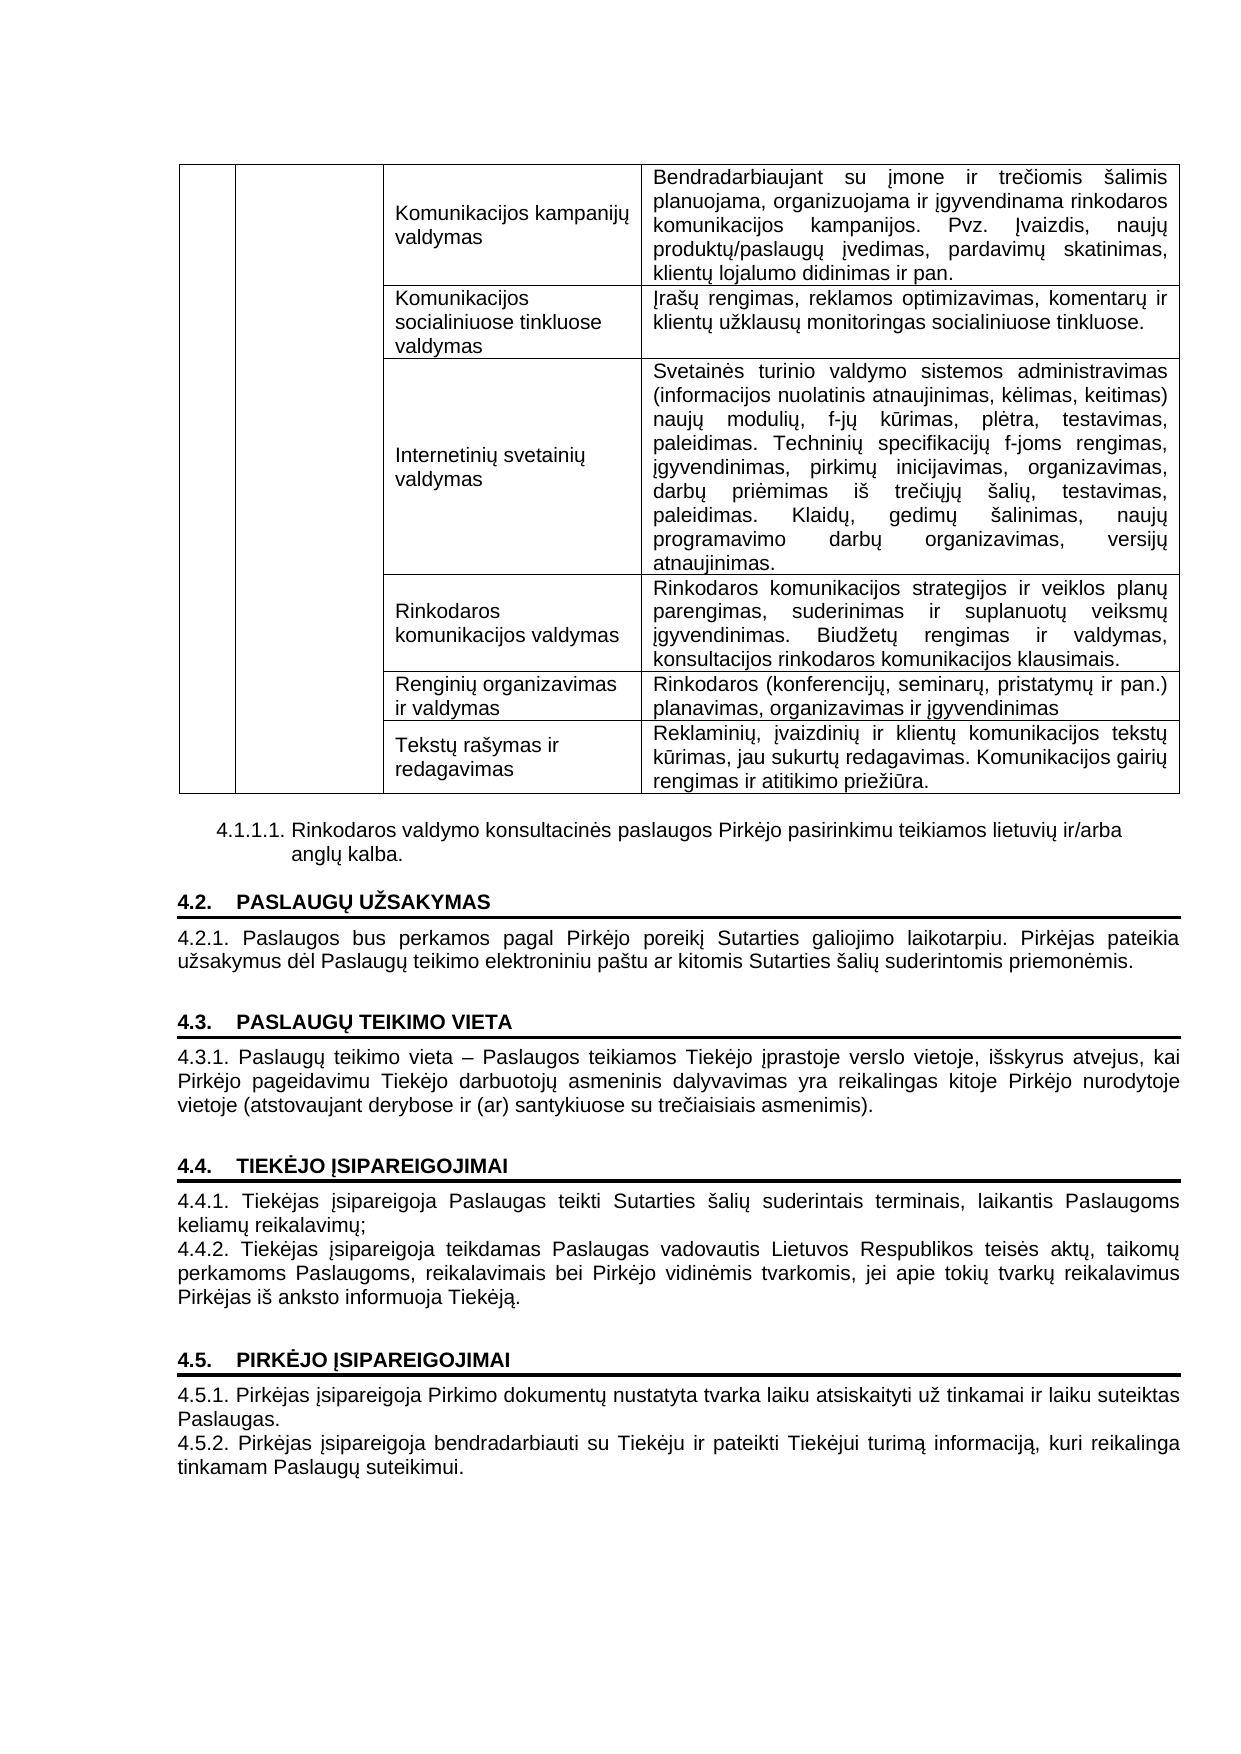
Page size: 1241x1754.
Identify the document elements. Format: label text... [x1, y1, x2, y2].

list TIEKĖJO ĮSIPAREIGOJIMAI [177, 1153, 1181, 1179]
list 4.3.1. Paslaugų teikimo vieta – Paslaugos teikiamos Tiekėjo įprastoje verslo vietoje, išskyrus atvejus, kai Pirkėjo pageidavimu Tiekėjo darbuotojų asmeninis dalyvavimas yra reikalingas kitoje Pirkėjo nurodytoje vietoje (atstovaujant derybose ir (ar) santykiuose su trečiaisiais asmenimis). [177, 1045, 1181, 1117]
list 4.5.1. Pirkėjas įsipareigoja Pirkimo dokumentų nustatyta tvarka laiku atsiskaityti už tinkamai ir laiku suteiktas Paslaugas. [177, 1383, 1181, 1431]
list 4.4.2. Tiekėjas įsipareigoja teikdamas Paslaugas vadovautis Lietuvos Respublikos teisės aktų, taikomų perkamoms Paslaugoms, reikalavimais bei Pirkėjo vidinėmis tvarkomis, jei apie tokių tvarkų reikalavimus Pirkėjas iš anksto informuoja Tiekėją. [177, 1237, 1181, 1309]
list 4.4.1. Tiekėjas įsipareigoja Paslaugas teikti Sutarties šalių suderintais terminais, laikantis Paslaugoms keliamų reikalavimų; [177, 1189, 1181, 1237]
list 4.5.2. Pirkėjas įsipareigoja bendradarbiauti su Tiekėju ir pateikti Tiekėjui turimą informaciją, kuri reikalinga tinkamam Paslaugų suteikimui. [177, 1431, 1181, 1479]
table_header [177, 163, 1180, 890]
list 4.2.1. Paslaugos bus perkamos pagal Pirkėjo poreikį Sutarties galiojimo laikotarpiu. Pirkėjas pateikia užsakymus dėl Paslaugų teikimo elektroniniu paštu ar kitomis Sutarties šalių suderintomis priemonėmis. [177, 925, 1181, 973]
list PASLAUGŲ TEIKIMO VIETA [177, 1010, 1181, 1036]
list PIRKĖJO ĮSIPAREIGOJIMAI [177, 1347, 1181, 1373]
list PASLAUGŲ UŽSAKYMAS [177, 890, 1181, 916]
